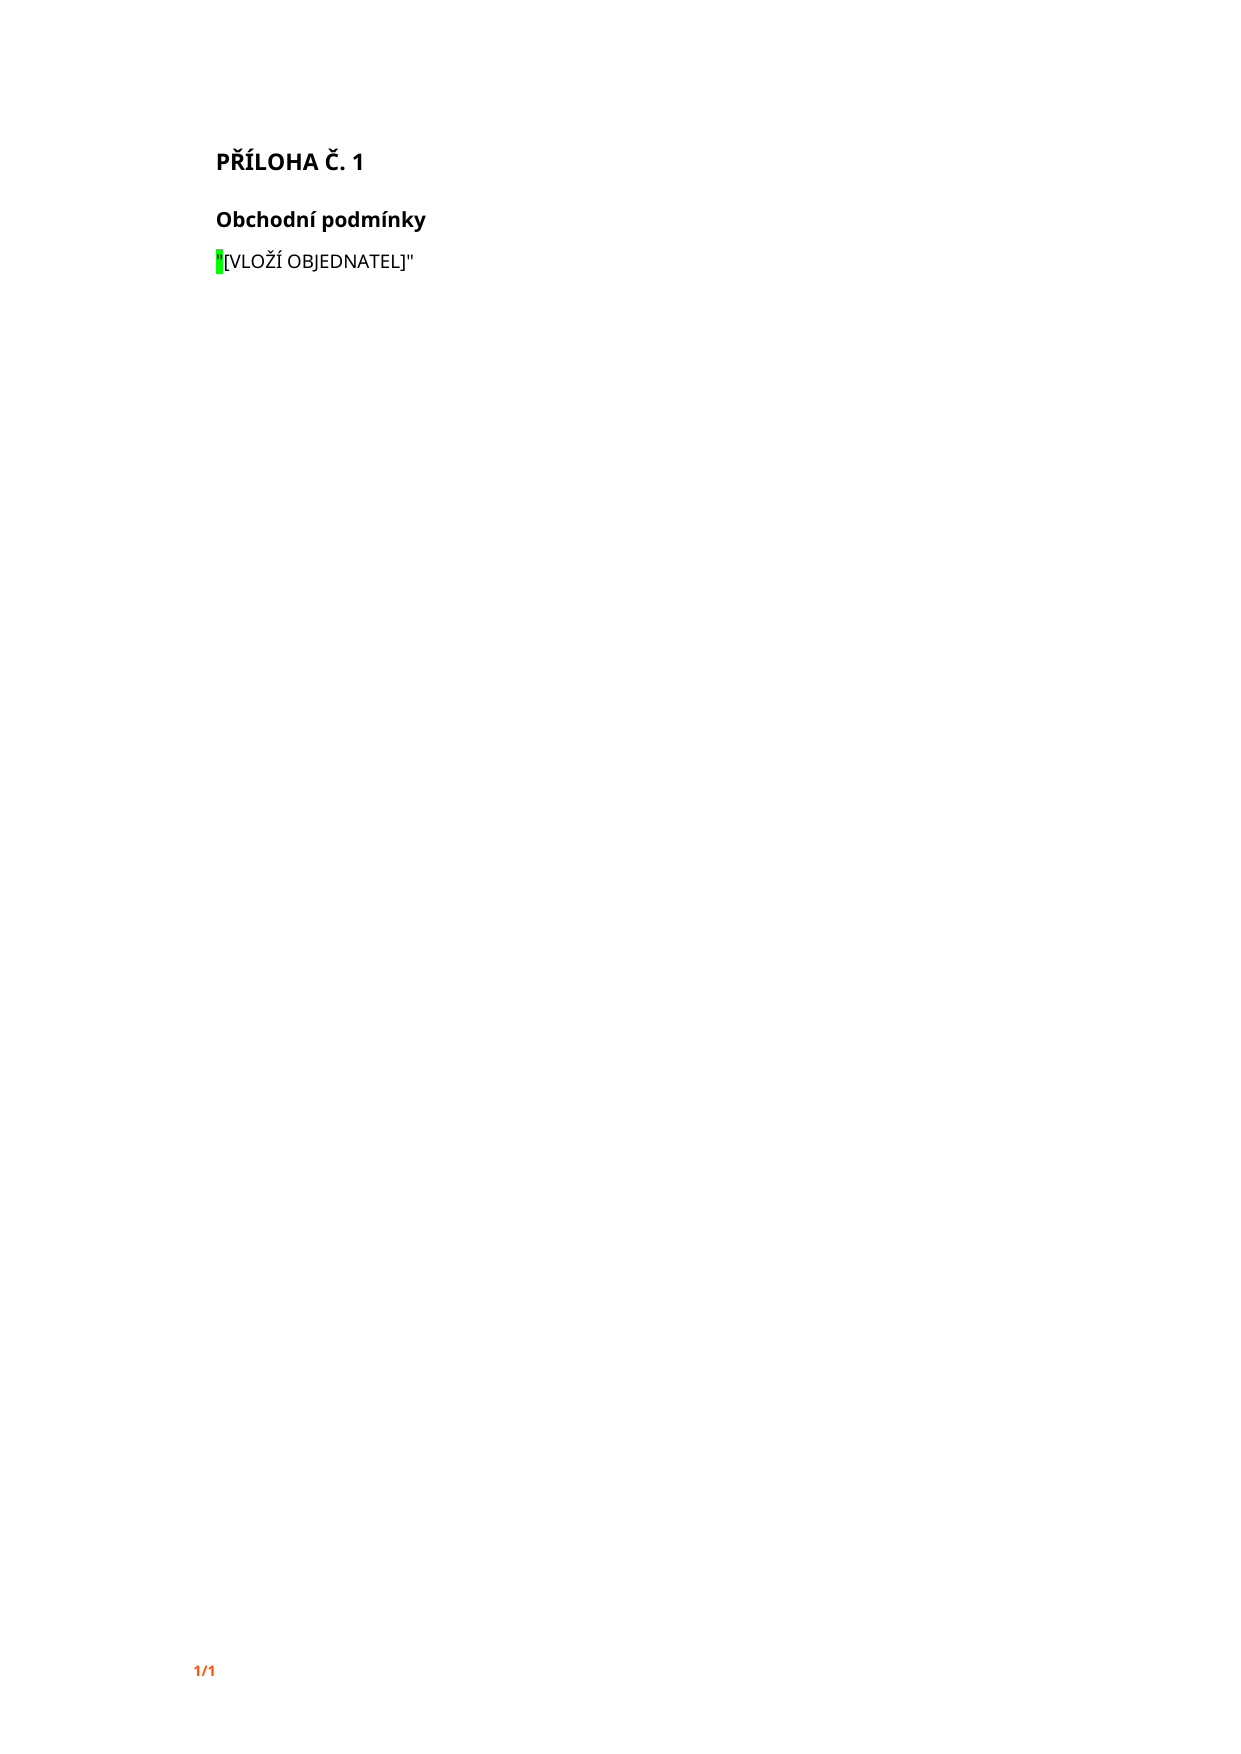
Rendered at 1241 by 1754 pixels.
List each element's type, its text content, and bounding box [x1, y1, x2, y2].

text Obchodní podmínky [216, 205, 1122, 233]
text Příloha č. 1 [216, 146, 1122, 177]
